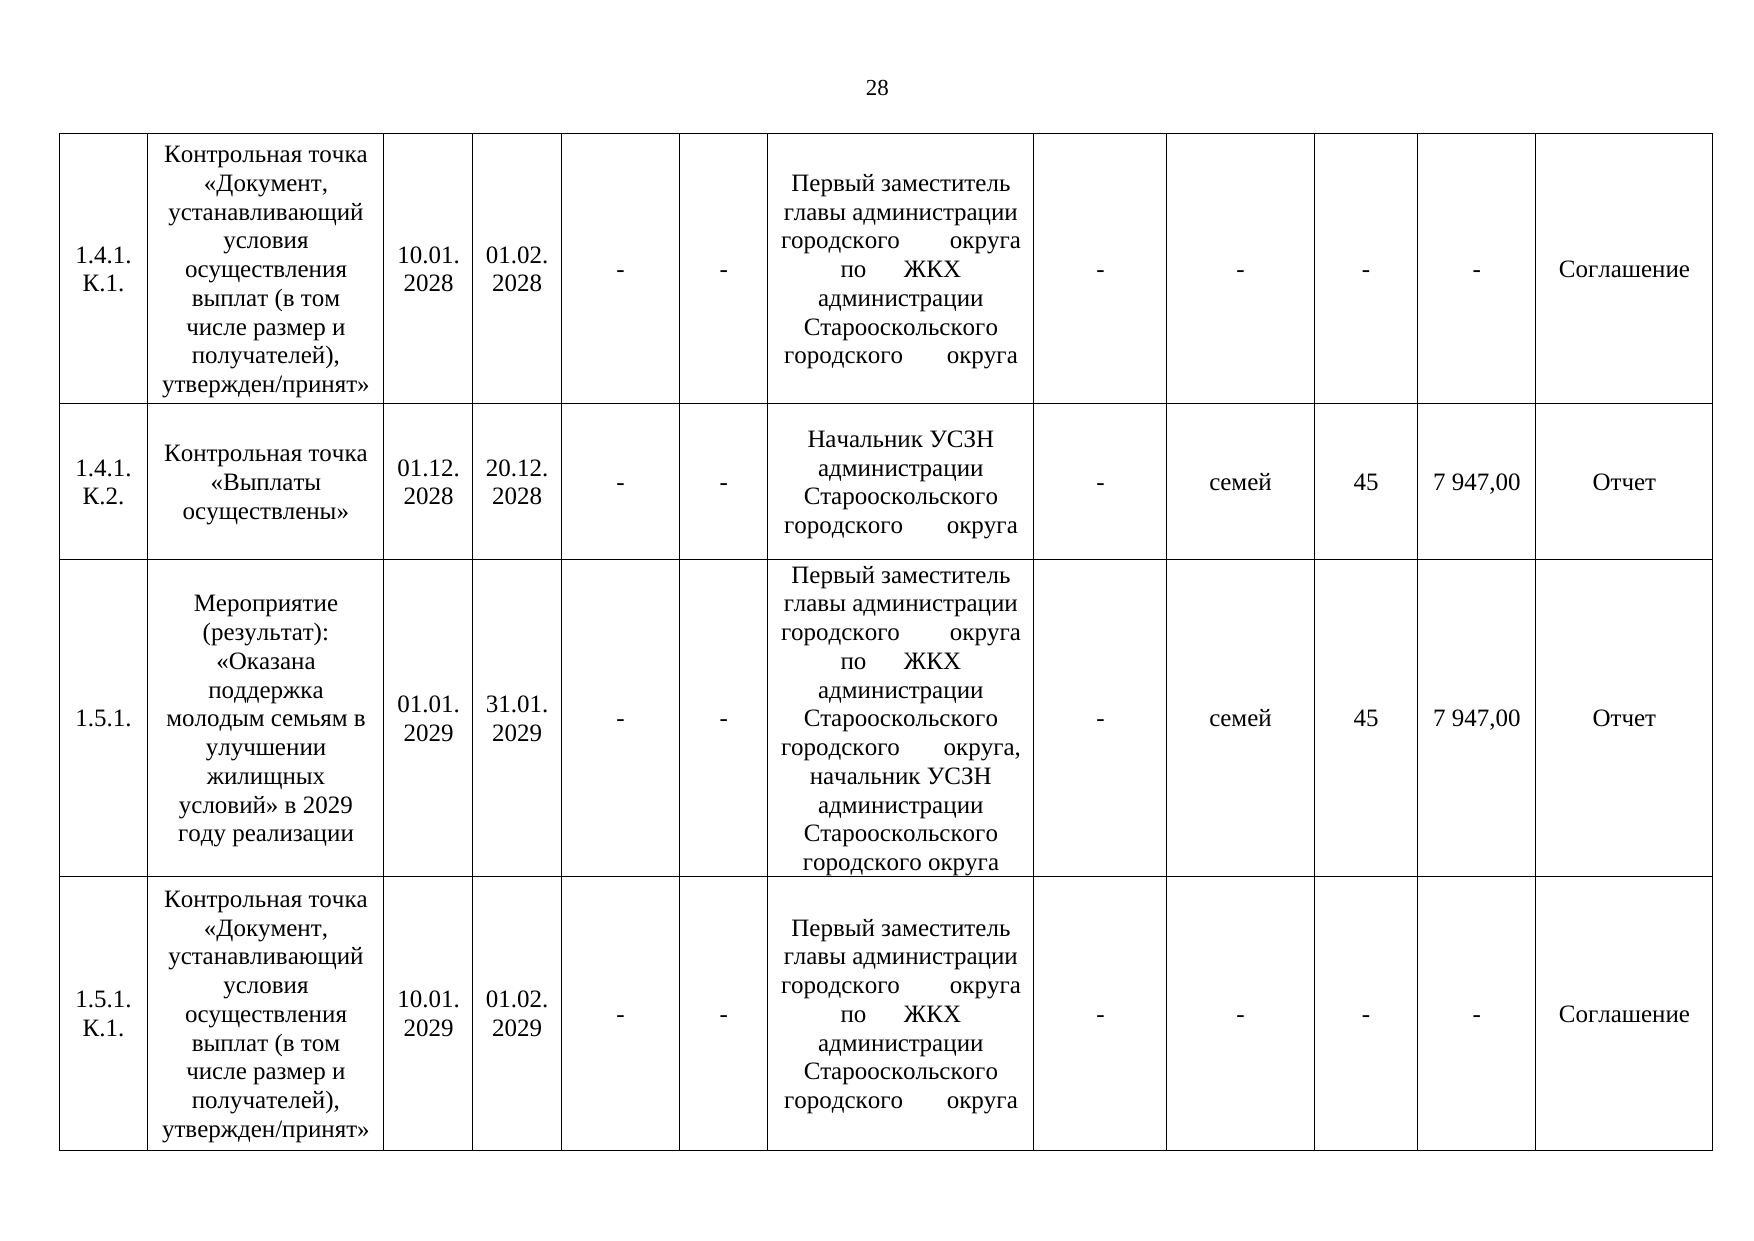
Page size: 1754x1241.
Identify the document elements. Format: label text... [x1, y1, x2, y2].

table_cell 1.4.1.К.2. [60, 404, 147, 559]
table_cell 31.01.2029 [473, 560, 561, 876]
table_cell - [1034, 134, 1166, 403]
table_cell - [562, 560, 679, 876]
table_cell Соглашение [1536, 134, 1712, 403]
table_cell Контрольная точка «Выплаты осуществлены» [148, 404, 383, 559]
table_cell 7 947,00 [1418, 560, 1535, 876]
table_cell - [1315, 134, 1417, 403]
table_cell - [1034, 560, 1166, 876]
table_cell 01.02.2028 [473, 134, 561, 403]
table_cell - [562, 134, 679, 403]
table_cell 01.12.2028 [384, 404, 472, 559]
table_cell 1.5.1. [60, 560, 147, 876]
table_cell - [1315, 877, 1417, 1149]
table_cell Контрольная точка «Документ, устанавливающий условия осуществления выплат (в том числе размер и получателей), утвержден/принят» [148, 877, 383, 1149]
table_cell 7 947,00 [1418, 404, 1535, 559]
table_cell Мероприятие (результат): «Оказана поддержка молодым семьям в улучшении жилищных условий» в 2029 году реализации [148, 560, 383, 876]
table_cell - [1034, 404, 1166, 559]
table_cell 45 [1315, 404, 1417, 559]
table_cell 1.5.1.К.1. [60, 877, 147, 1149]
table_cell Начальник УСЗН администрации Старооскольского городского округа [768, 404, 1033, 559]
table_cell Отчет [1536, 404, 1712, 559]
table_cell - [1167, 877, 1314, 1149]
table_cell Контрольная точка «Документ, устанавливающий условия осуществления выплат (в том числе размер и получателей), утвержден/принят» [148, 134, 383, 403]
table_cell - [562, 877, 679, 1149]
table_cell 45 [1315, 560, 1417, 876]
table_cell 10.01.2028 [384, 134, 472, 403]
table_cell Соглашение [1536, 877, 1712, 1149]
table_cell Первый заместитель главы администрации городского округа по ЖКХ администрации Старооскольского городского округа [768, 134, 1033, 403]
table_cell Первый заместитель главы администрации городского округа по ЖКХ администрации Старооскольского городского округа [768, 877, 1033, 1149]
table_cell - [680, 134, 767, 403]
table_cell 1.4.1.К.1. [60, 134, 147, 403]
table_cell - [562, 404, 679, 559]
table_cell 10.01.2029 [384, 877, 472, 1149]
table_cell - [680, 877, 767, 1149]
table_cell 20.12.2028 [473, 404, 561, 559]
table_cell семей [1167, 560, 1314, 876]
table_cell 01.02.2029 [473, 877, 561, 1149]
table_cell 01.01.2029 [384, 560, 472, 876]
table_cell - [1034, 877, 1166, 1149]
table_cell - [680, 404, 767, 559]
table_cell - [1418, 134, 1535, 403]
table_cell семей [1167, 404, 1314, 559]
table_cell - [1167, 134, 1314, 403]
table_cell - [680, 560, 767, 876]
table_cell - [1418, 877, 1535, 1149]
table_cell Отчет [1536, 560, 1712, 876]
